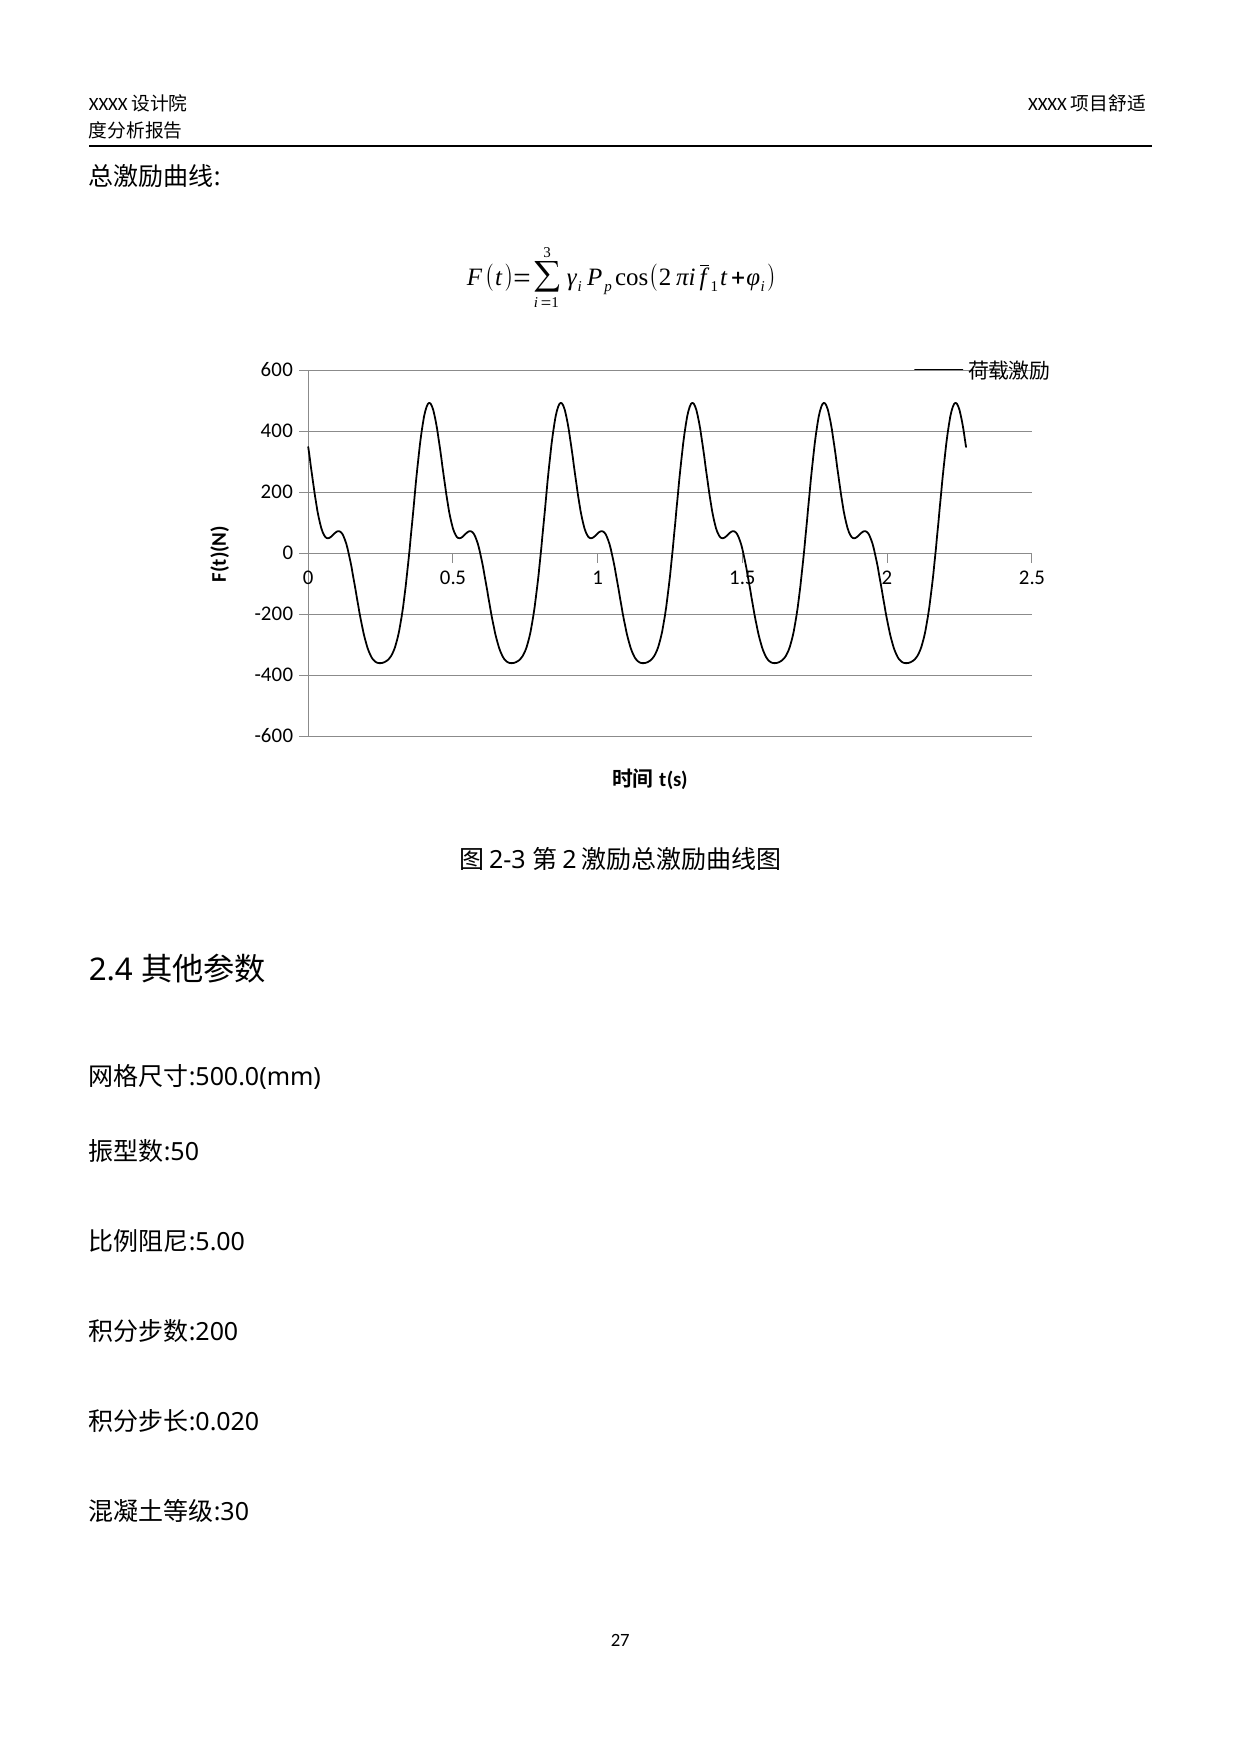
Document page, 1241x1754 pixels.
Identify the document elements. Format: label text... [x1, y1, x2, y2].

text 积分步数:200 [88, 1306, 1152, 1353]
text 图2-3 第2激励总激励曲线图 [88, 834, 1152, 881]
text 振型数:50 [88, 1126, 1152, 1173]
text 积分步长:0.020 [88, 1396, 1152, 1443]
text 混凝土等级:30 [88, 1486, 1152, 1533]
text 总激励曲线: [88, 151, 1152, 198]
subtitle 2.4 其他参数 [88, 943, 1152, 990]
text 网格尺寸:500.0(mm) [88, 1051, 1152, 1098]
text 比例阻尼:5.00 [88, 1216, 1152, 1263]
